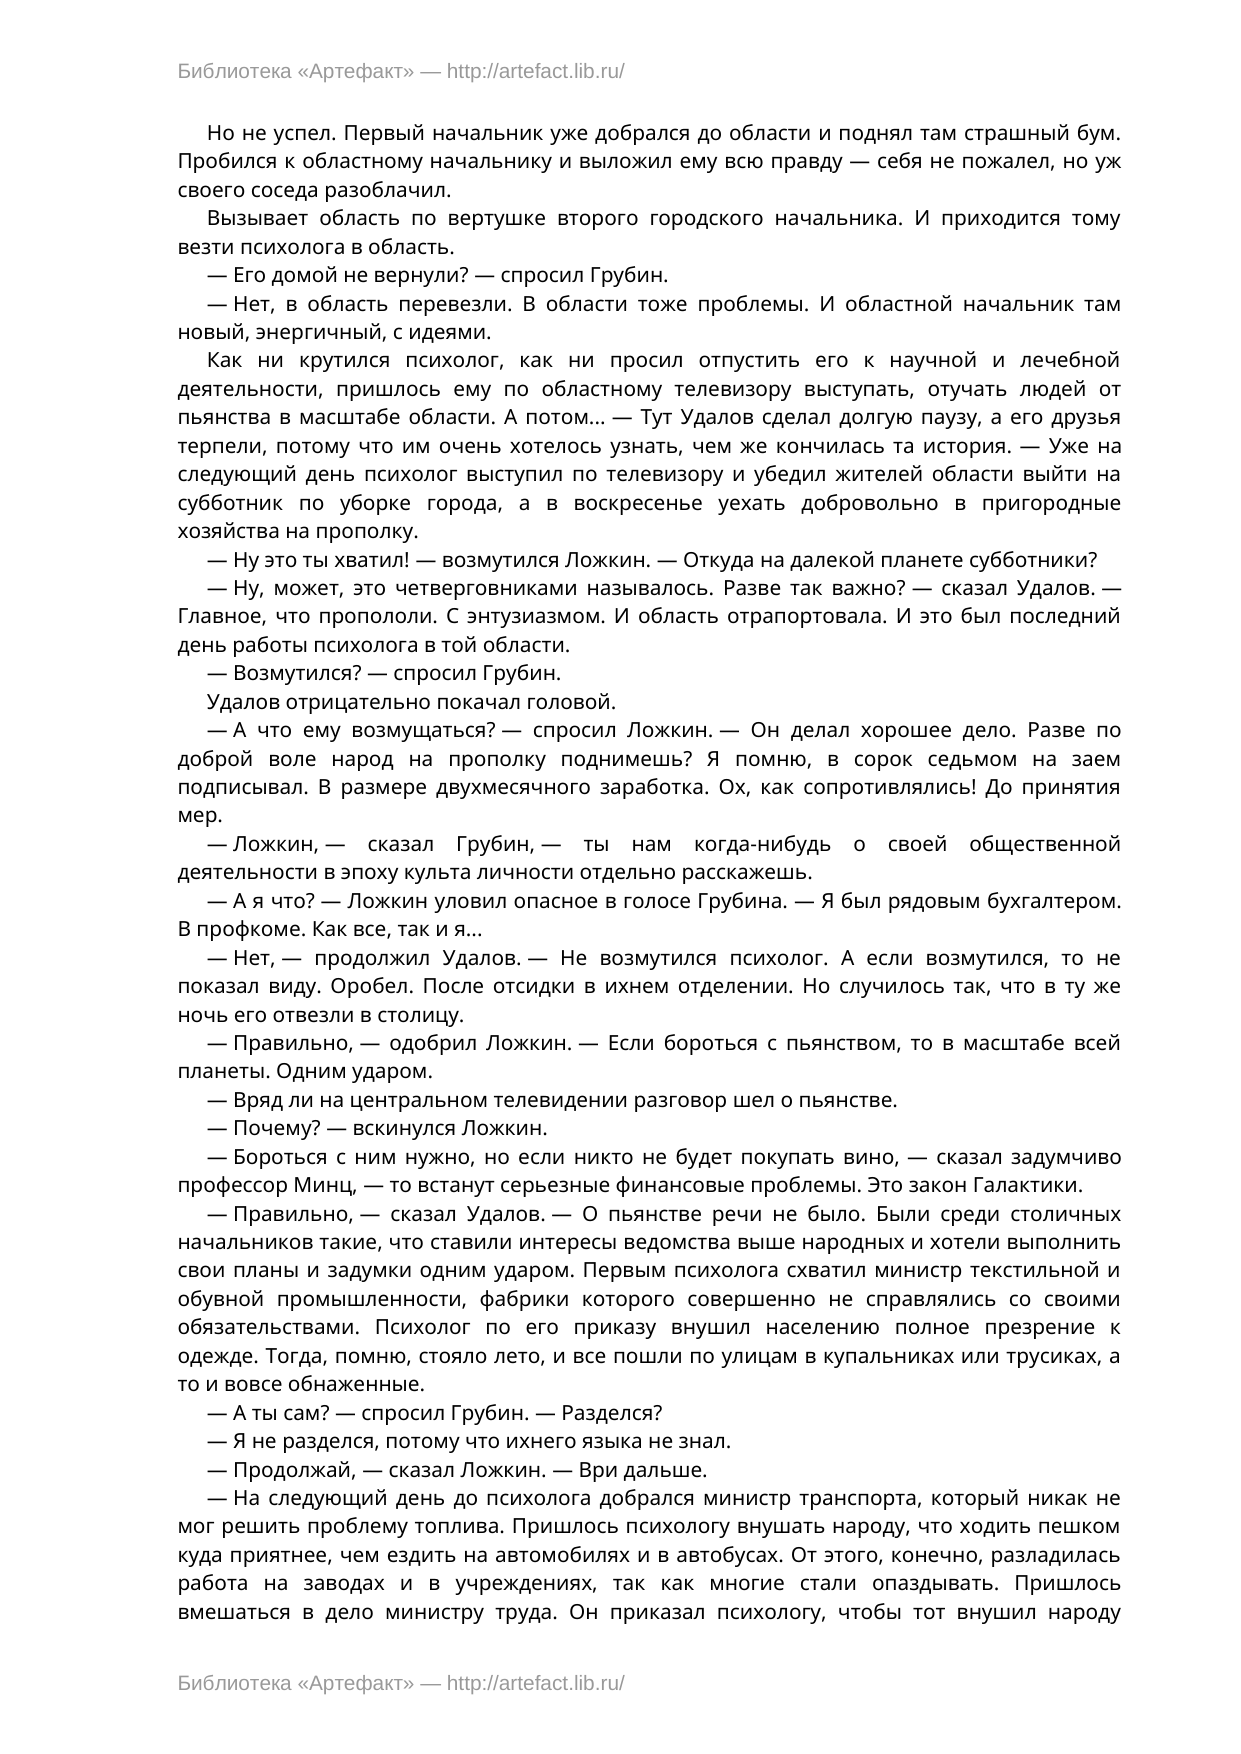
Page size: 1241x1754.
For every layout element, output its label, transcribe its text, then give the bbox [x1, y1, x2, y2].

text — А что ему возмущаться? — спросил Ложкин. — Он делал хорошее дело. Разве по доброй воле народ на прополку поднимешь? Я помню, в сорок седьмом на заем подписывал. В размере двухмесячного заработка. Ох, как сопротивлялись! До принятия мер. [177, 715, 1122, 829]
text Вызывает область по вертушке второго городского начальника. И приходится тому везти психолога в область. [177, 203, 1122, 260]
text — Ну это ты хватил! — возмутился Ложкин. — Откуда на далекой планете субботники? [177, 545, 1122, 573]
text — Почему? — вскинулся Ложкин. [177, 1113, 1122, 1142]
text — Возмутился? — спросил Грубин. [177, 658, 1122, 687]
text — Бороться с ним нужно, но если никто не будет покупать вино, — сказал задумчиво профессор Минц, — то встанут серьезные финансовые проблемы. Это закон Галактики. [177, 1142, 1122, 1199]
text Удалов отрицательно покачал головой. [177, 687, 1122, 715]
text — Правильно, — одобрил Ложкин. — Если бороться с пьянством, то в масштабе всей планеты. Одним ударом. [177, 1028, 1122, 1085]
text — Я не разделся, потому что ихнего языка не знал. [177, 1426, 1122, 1455]
text — А ты сам? — спросил Грубин. — Разделся? [177, 1398, 1122, 1426]
text — Ложкин, — сказал Грубин, — ты нам когда-нибудь о своей общественной деятельности в эпоху культа личности отдельно расскажешь. [177, 829, 1122, 886]
text — Нет, в область перевезли. В области тоже проблемы. И областной начальник там новый, энергичный, с идеями. [177, 289, 1122, 346]
text — Продолжай, — сказал Ложкин. — Ври дальше. [177, 1455, 1122, 1483]
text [177, 1483, 1122, 1625]
text Но не успел. Первый начальник уже добрался до области и поднял там страшный бум. Пробился к областному начальнику и выложил ему всю правду — себя не пожалел, но уж своего соседа разоблачил. [177, 118, 1122, 203]
text — Правильно, — сказал Удалов. — О пьянстве речи не было. Были среди столичных начальников такие, что ставили интересы ведомства выше народных и хотели выполнить свои планы и задумки одним ударом. Первым психолога схватил министр текстильной и обувной промышленности, фабрики которого совершенно не справлялись со своими обязательствами. Психолог по его приказу внушил населению полное презрение к одежде. Тогда, помню, стояло лето, и все пошли по улицам в купальниках или трусиках, а то и вовсе обнаженные. [177, 1199, 1122, 1398]
text — Нет, — продолжил Удалов. — Не возмутился психолог. А если возмутился, то не показал виду. Оробел. После отсидки в ихнем отделении. Но случилось так, что в ту же ночь его отвезли в столицу. [177, 943, 1122, 1028]
text — А я что? — Ложкин уловил опасное в голосе Грубина. — Я был рядовым бухгалтером. В профкоме. Как все, так и я... [177, 886, 1122, 943]
text — Вряд ли на центральном телевидении разговор шел о пьянстве. [177, 1085, 1122, 1113]
text — Ну, может, это четверговниками называлось. Разве так важно? — сказал Удалов. — Главное, что пропололи. С энтузиазмом. И область отрапортовала. И это был последний день работы психолога в той области. [177, 573, 1122, 658]
text — Его домой не вернули? — спросил Грубин. [177, 260, 1122, 289]
text Как ни крутился психолог, как ни просил отпустить его к научной и лечебной деятельности, пришлось ему по областному телевизору выступать, отучать людей от пьянства в масштабе области. А потом... — Тут Удалов сделал долгую паузу, а его друзья терпели, потому что им очень хотелось узнать, чем же кончилась та история. — Уже на следующий день психолог выступил по телевизору и убедил жителей области выйти на субботник по уборке города, а в воскресенье уехать добровольно в пригородные хозяйства на прополку. [177, 346, 1122, 545]
